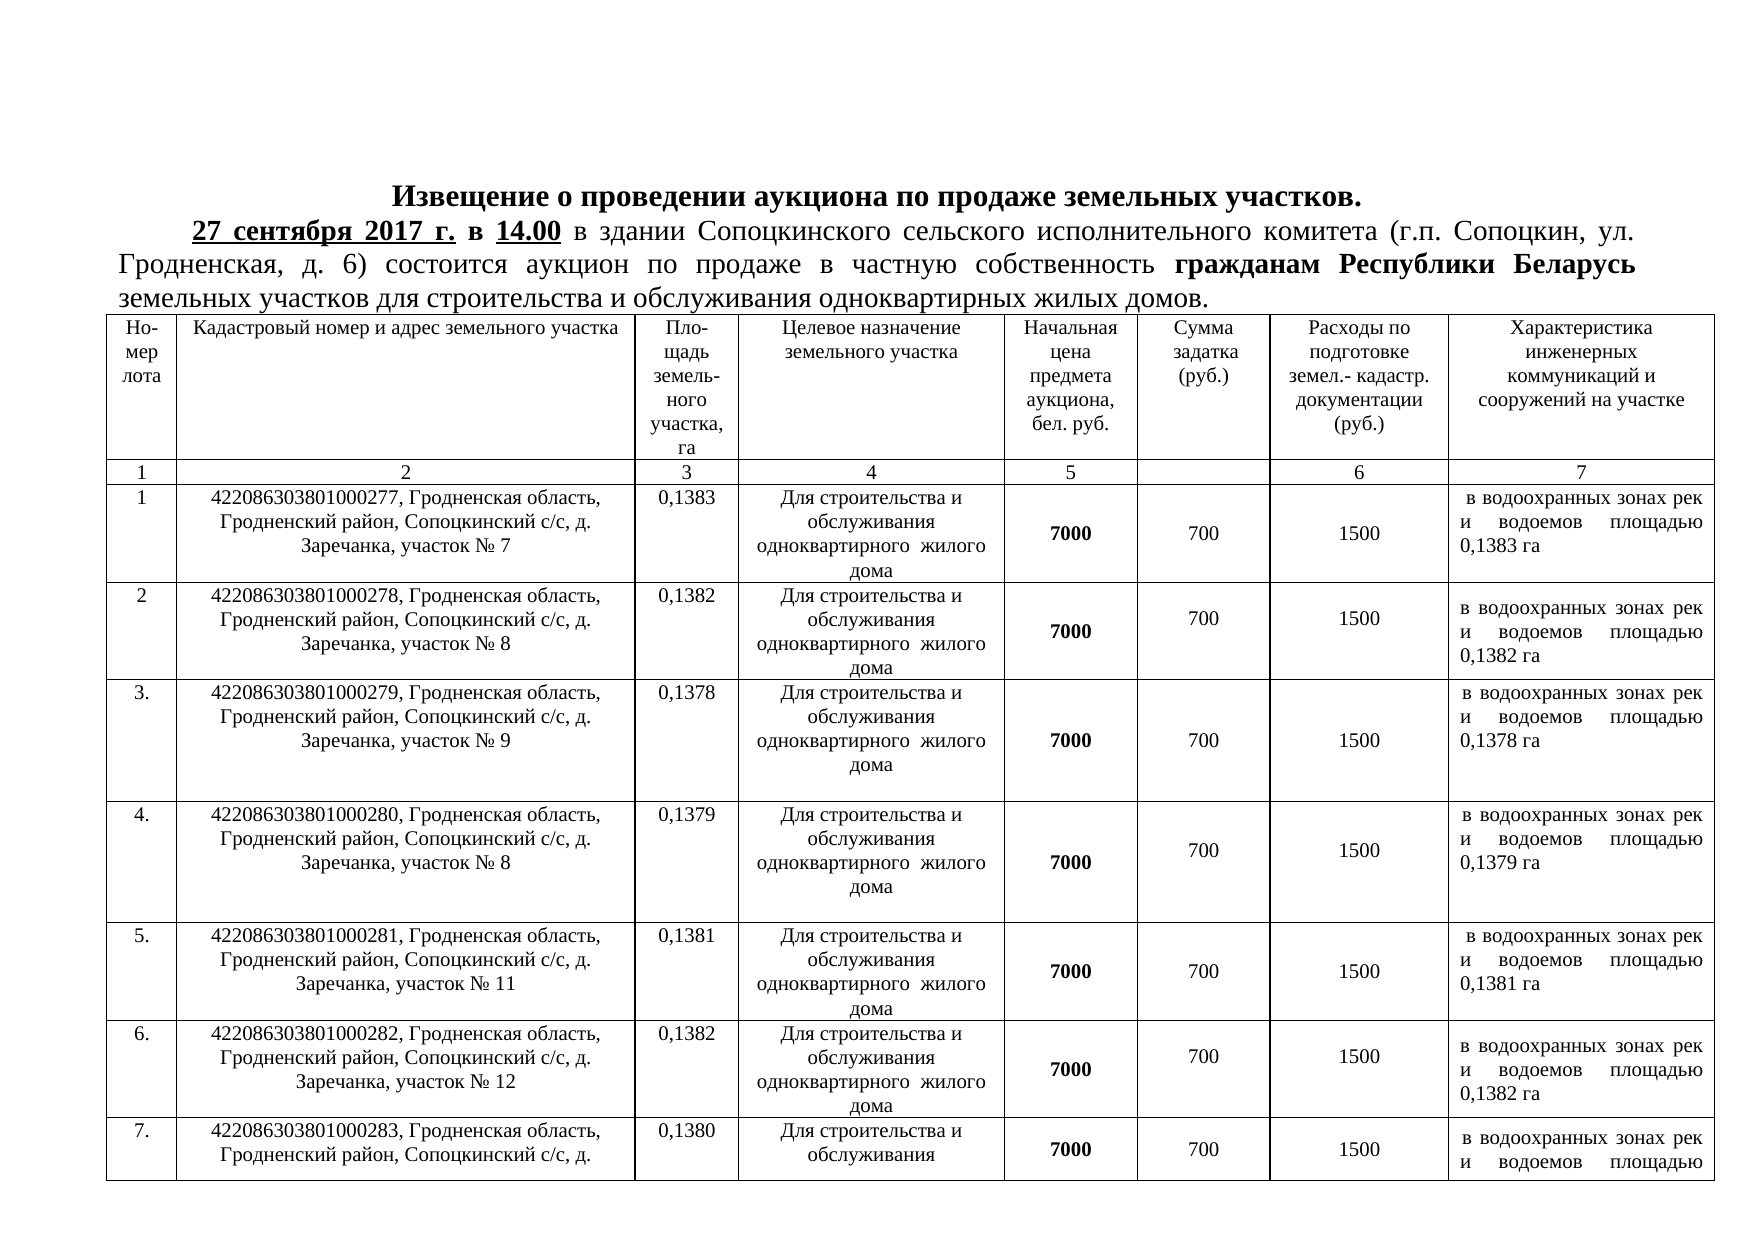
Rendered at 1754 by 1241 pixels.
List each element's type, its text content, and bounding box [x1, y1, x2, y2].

table_cell 6 [1271, 460, 1448, 484]
table_cell Для строительства и обслуживания одноквартирного жилого дома [739, 485, 1004, 582]
table_cell 0,1381 [636, 923, 738, 1019]
table_cell 422086303801000281, Гродненская область, Гродненский район, Сопоцкинский с/с, д. Заречанка, участок № 11 [177, 923, 634, 1019]
table_cell 0,1380 [636, 1118, 738, 1180]
table_cell в водоохранных зонах рек и водоемов площадью 0,1382 га [1449, 1021, 1714, 1117]
table_cell 1500 [1271, 802, 1448, 922]
table_cell 700 [1138, 923, 1269, 1019]
table_cell в водоохранных зонах рек и водоемов площадью 0,1379 га [1449, 802, 1714, 922]
table_cell 7 [1449, 460, 1714, 484]
table_cell 700 [1138, 1118, 1269, 1180]
text 27 сентября 2017 г. в 14.00 в здании Cопоцкинского сельского исполнительного комитета (г.п. Сопоцкин, ул. Гродненская, д. 6) состоится аукцион по продаже в частную собственность гражданам Республики Беларусь земельных участков для строительства и обслуживания одноквартирных жилых домов. [118, 213, 1636, 314]
table_header Расходы по подготовке земел.- кадастр. документации (руб.) [1271, 315, 1448, 459]
table_cell 1500 [1271, 680, 1448, 801]
table_cell 0,1378 [636, 680, 738, 801]
table_cell 0,1382 [636, 1021, 738, 1117]
table_header Целевое назначение земельного участка [739, 315, 1004, 459]
text Извещение о проведении аукциона по продаже земельных участков. [118, 177, 1636, 213]
table_cell 422086303801000282, Гродненская область, Гродненский район, Сопоцкинский с/с, д. Заречанка, участок № 12 [177, 1021, 634, 1117]
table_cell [177, 1118, 634, 1180]
table_cell 422086303801000280, Гродненская область, Гродненский район, Сопоцкинский с/с, д. Заречанка, участок № 8 [177, 802, 634, 922]
table_cell 1 [107, 460, 176, 484]
table_cell 1500 [1271, 583, 1448, 679]
table_cell в водоохранных зонах рек и водоемов площадью 0,1382 га [1449, 583, 1714, 679]
table_cell 700 [1138, 583, 1269, 679]
table_header Сумма задатка (руб.) [1138, 315, 1269, 459]
table_cell 1 [107, 485, 176, 582]
table_cell 2 [107, 583, 176, 679]
table_header Кадастровый номер и адрес земельного участка [177, 315, 634, 459]
table_cell 7000 [1005, 802, 1137, 922]
table_cell 6. [107, 1021, 176, 1117]
table_cell 422086303801000278, Гродненская область, Гродненский район, Сопоцкинский с/с, д. Заречанка, участок № 8 [177, 583, 634, 679]
table_cell 1500 [1271, 485, 1448, 582]
table_cell 1500 [1271, 1021, 1448, 1117]
table_cell в водоохранных зонах рек и водоемов площадью 0,1383 га [1449, 485, 1714, 582]
table_header Начальная цена предмета аукциона, бел. руб. [1005, 315, 1137, 459]
table_cell Для строительства и обслуживания одноквартирного жилого дома [739, 1021, 1004, 1117]
table_cell 7. [107, 1118, 176, 1180]
table_cell 4 [739, 460, 1004, 484]
table_cell 7000 [1005, 583, 1137, 679]
table_cell 0,1383 [636, 485, 738, 582]
table_cell Для строительства и обслуживания одноквартирного жилого дома [739, 583, 1004, 679]
table_cell Для строительства и обслуживания одноквартирного жилого дома [739, 923, 1004, 1019]
table_cell 700 [1138, 485, 1269, 582]
table_cell 4. [107, 802, 176, 922]
table_header Но- мер лота [107, 315, 176, 459]
table_cell 7000 [1005, 485, 1137, 582]
table_cell 3. [107, 680, 176, 801]
table_cell 1500 [1271, 1118, 1448, 1180]
table_cell в водоохранных зонах рек и водоемов площадью 0,1381 га [1449, 923, 1714, 1019]
table_cell 5. [107, 923, 176, 1019]
table_cell [1138, 460, 1269, 484]
table_cell 7000 [1005, 1021, 1137, 1117]
table_cell 7000 [1005, 680, 1137, 801]
table_cell 422086303801000279, Гродненская область, Гродненский район, Сопоцкинский с/с, д. Заречанка, участок № 9 [177, 680, 634, 801]
table_cell 2 [177, 460, 634, 484]
table_cell в водоохранных зонах рек и водоемов площадью 0,1378 га [1449, 680, 1714, 801]
table_cell Для строительства и обслуживания одноквартирного жилого дома [739, 680, 1004, 801]
table_cell 3 [636, 460, 738, 484]
table_cell Для строительства и обслуживания одноквартирного жилого дома [739, 802, 1004, 922]
table_cell 0,1379 [636, 802, 738, 922]
table_cell 1500 [1271, 923, 1448, 1019]
table_cell 700 [1138, 1021, 1269, 1117]
table_cell 7000 [1005, 923, 1137, 1019]
table_cell 700 [1138, 802, 1269, 922]
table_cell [739, 1118, 1004, 1180]
table_cell 700 [1138, 680, 1269, 801]
table_cell 0,1382 [636, 583, 738, 679]
table_header Пло- щадь земель- ного участка, га [636, 315, 738, 459]
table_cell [1449, 1118, 1714, 1180]
table_cell 7000 [1005, 1118, 1137, 1180]
table_cell 5 [1005, 460, 1137, 484]
table_header Характеристика инженерных коммуникаций и сооружений на участке [1449, 315, 1714, 459]
table_cell 422086303801000277, Гродненская область, Гродненский район, Сопоцкинский с/с, д. Заречанка, участок № 7 [177, 485, 634, 582]
